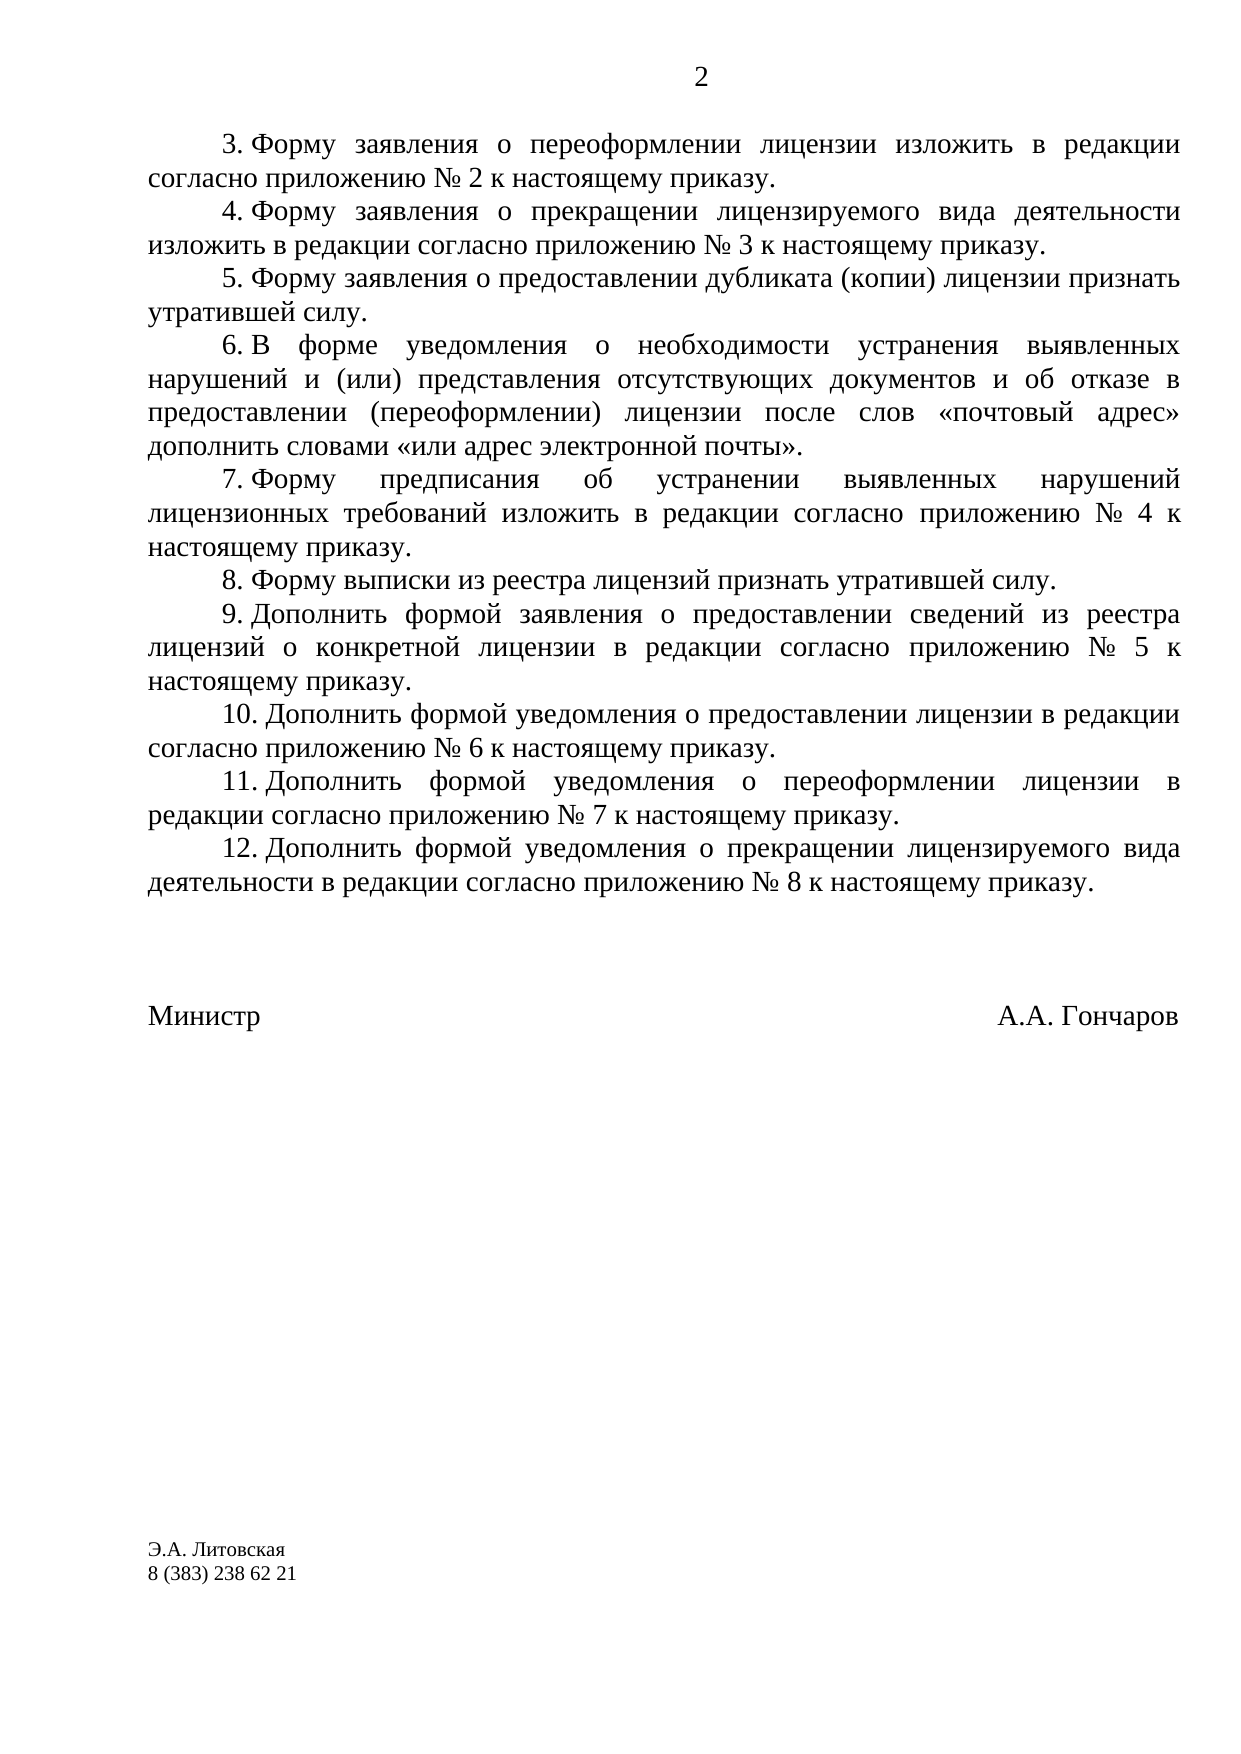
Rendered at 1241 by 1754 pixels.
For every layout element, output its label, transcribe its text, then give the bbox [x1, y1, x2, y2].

text 9. Дополнить формой заявления о предоставлении сведений из реестра лицензий о конкретной лицензии в редакции согласно приложению № 5 к настоящему приказу. [148, 596, 1181, 696]
text Э.А. Литовская [148, 1537, 1181, 1561]
text Министр А.А. Гончаров [148, 998, 1181, 1032]
text 8 (383) 238 62 21 [148, 1561, 1181, 1585]
text 11. Дополнить формой уведомления о переоформлении лицензии в редакции согласно приложению № 7 к настоящему приказу. [148, 763, 1181, 831]
text 6. В форме уведомления о необходимости устранения выявленных нарушений и (или) представления отсутствующих документов и об отказе в предоставлении (переоформлении) лицензии после слов «почтовый адрес» дополнить словами «или адрес электронной почты». [148, 327, 1181, 462]
text 8. Форму выписки из реестра лицензий признать утратившей силу. [148, 562, 1181, 596]
text 3. Форму заявления о переоформлении лицензии изложить в редакции согласно приложению № 2 к настоящему приказу. [148, 126, 1181, 193]
text 4. Форму заявления о прекращении лицензируемого вида деятельности изложить в редакции согласно приложению № 3 к настоящему приказу. [148, 193, 1181, 260]
text 7. Форму предписания об устранении выявленных нарушений лицензионных требований изложить в редакции согласно приложению № 4 к настоящему приказу. [148, 462, 1181, 562]
text 5. Форму заявления о предоставлении дубликата (копии) лицензии признать утратившей силу. [148, 260, 1181, 327]
text 10. Дополнить формой уведомления о предоставлении лицензии в редакции согласно приложению № 6 к настоящему приказу. [148, 696, 1181, 763]
text 12. Дополнить формой уведомления о прекращении лицензируемого вида деятельности в редакции согласно приложению № 8 к настоящему приказу. [148, 831, 1181, 898]
